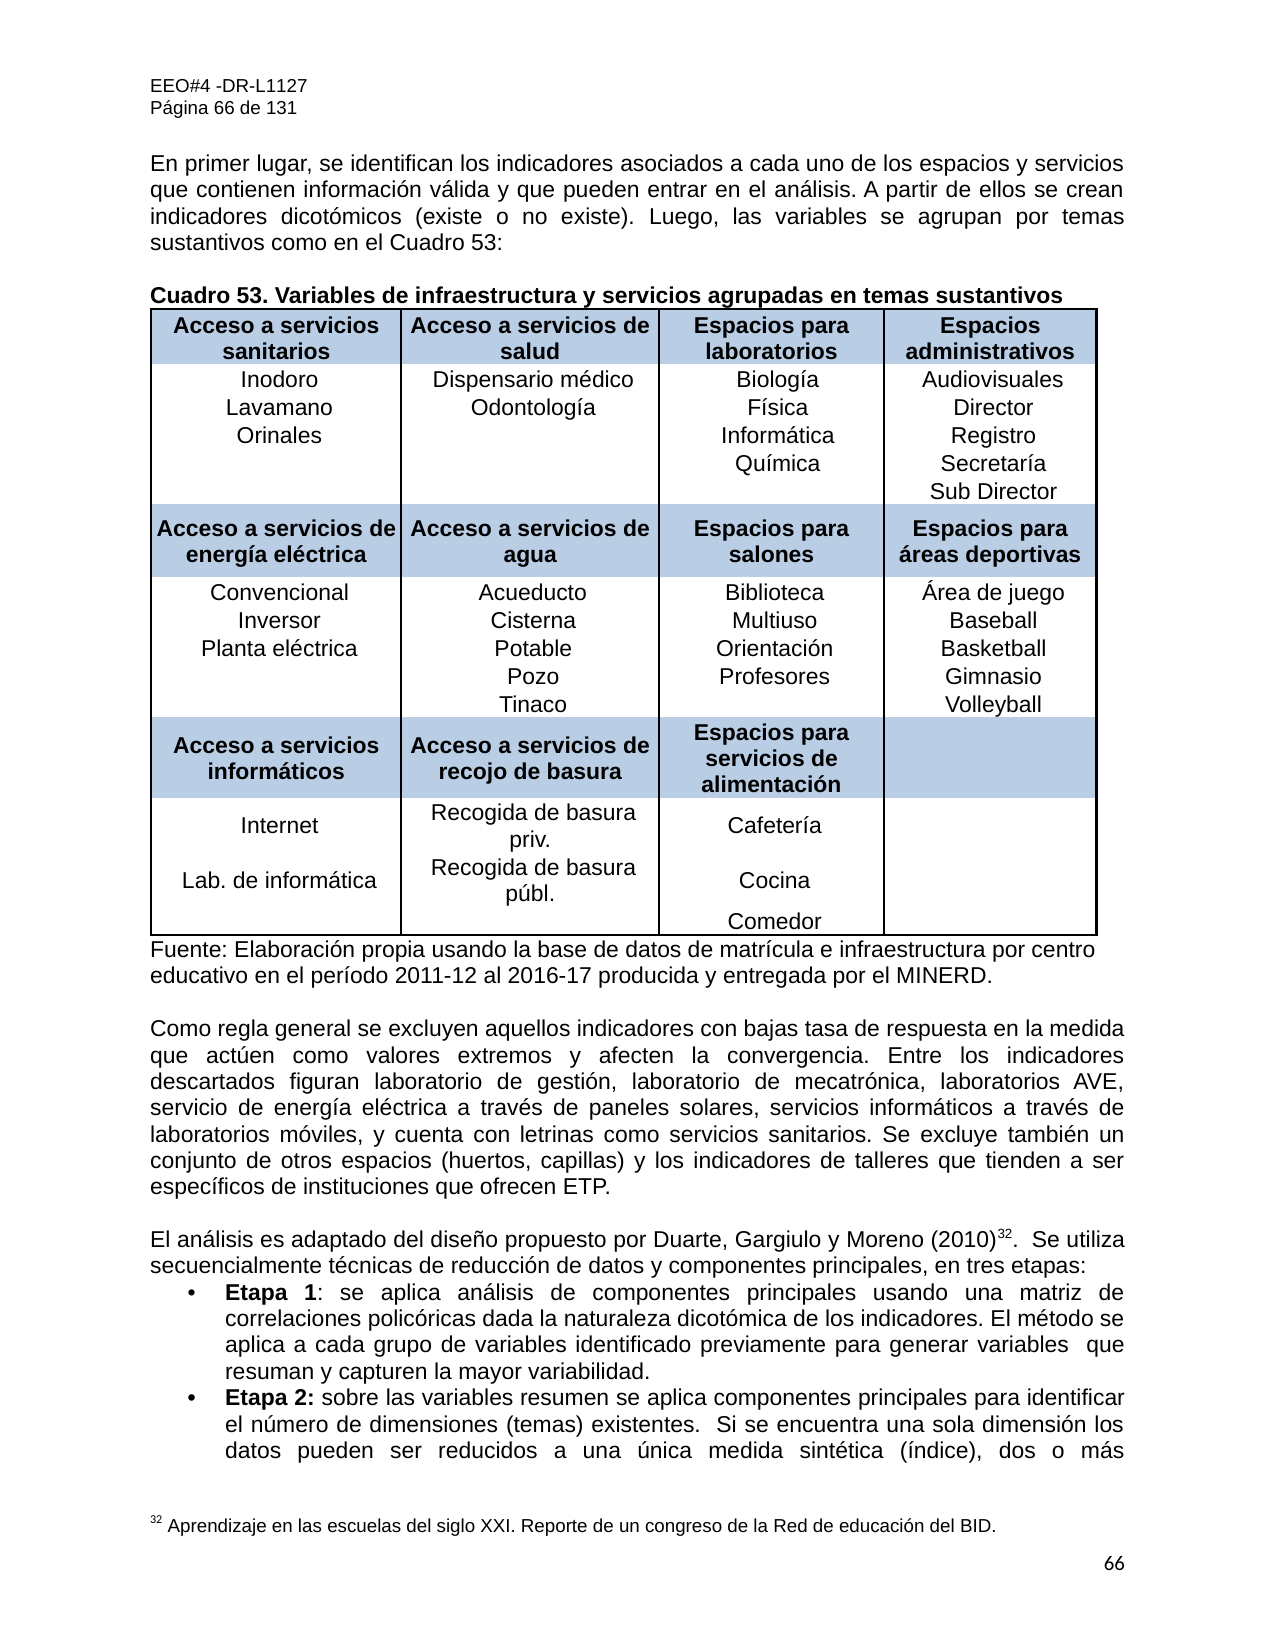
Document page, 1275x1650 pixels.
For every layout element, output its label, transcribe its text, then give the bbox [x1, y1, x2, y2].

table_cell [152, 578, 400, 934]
text El análisis es adaptado del diseño propuesto por Duarte, Gargiulo y Moreno (2010). Se utiliza secuencialmente técnicas de reducción de datos y componentes principales, en tres etapas: [150, 1226, 1125, 1279]
text Fuente: Elaboración propia usando la base de datos de matrícula e infraestructura por centro educativo en el período 2011-12 al 2016-17 producida y entregada por el MINERD. [150, 936, 1125, 989]
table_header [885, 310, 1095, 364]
text Como regla general se excluyen aquellos indicadores con bajas tasa de respuesta en la medida que actúen como valores extremos y afecten la convergencia. Entre los indicadores descartados figuran laboratorio de gestión, laboratorio de mecatrónica, laboratorios AVE, servicio de energía eléctrica a través de paneles solares, servicios informáticos a través de laboratorios móviles, y cuenta con letrinas como servicios sanitarios. Se excluye también un conjunto de otros espacios (huertos, capillas) y los indicadores de talleres que tienden a ser específicos de instituciones que ofrecen ETP. [150, 1015, 1125, 1200]
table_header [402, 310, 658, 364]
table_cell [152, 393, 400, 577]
text En primer lugar, se identifican los indicadores asociados a cada uno de los espacios y servicios que contienen información válida y que pueden entrar en el análisis. A partir de ellos se crean indicadores dicotómicos (existe o no existe). Luego, las variables se agrupan por temas sustantivos como en el Cuadro 53: [150, 150, 1125, 255]
list Etapa 1: se aplica análisis de componentes principales usando una matriz de correlaciones policóricas dada la naturaleza dicotómica de los indicadores. El método se aplica a cada grupo de variables identificado previamente para generar variables que resuman y capturen la mayor variabilidad. [187, 1279, 1125, 1384]
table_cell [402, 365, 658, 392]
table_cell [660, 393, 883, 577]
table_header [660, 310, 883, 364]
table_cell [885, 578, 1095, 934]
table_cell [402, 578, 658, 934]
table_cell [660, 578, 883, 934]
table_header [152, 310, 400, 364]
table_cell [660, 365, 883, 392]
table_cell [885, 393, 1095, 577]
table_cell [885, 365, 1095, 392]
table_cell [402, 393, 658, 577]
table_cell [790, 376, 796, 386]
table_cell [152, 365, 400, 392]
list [187, 1384, 1125, 1463]
text Cuadro 53. Variables de infraestructura y servicios agrupadas en temas sustantivos [150, 282, 1125, 308]
